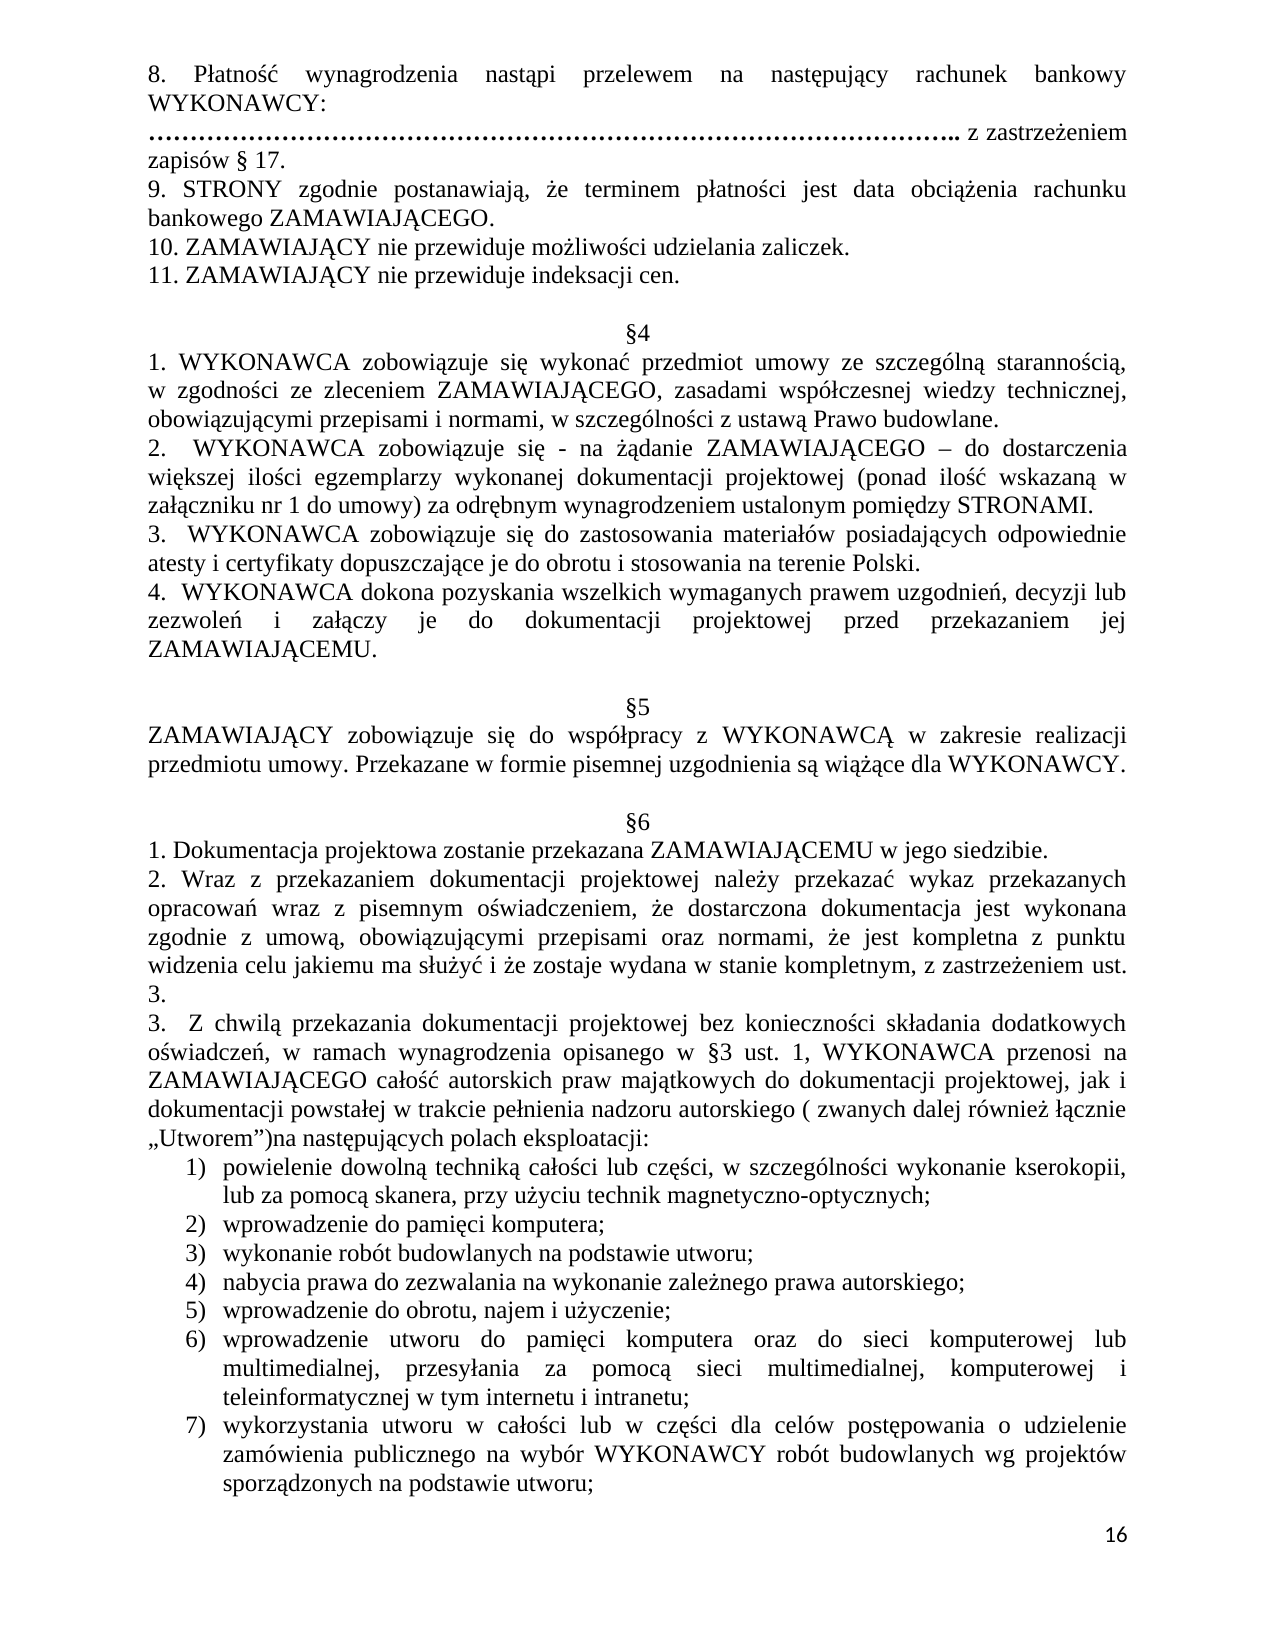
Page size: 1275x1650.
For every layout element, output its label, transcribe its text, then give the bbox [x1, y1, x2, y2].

text ZAMAWIAJĄCY zobowiązuje się do współpracy z WYKONAWCĄ w zakresie realizacji przedmiotu umowy. Przekazane w formie pisemnej uzgodnienia są wiążące dla WYKONAWCY. [148, 720, 1127, 778]
list wykorzystania utworu w całości lub w części dla celów postępowania o udzielenie zamówienia publicznego na wybór WYKONAWCY robót budowlanych wg projektów sporządzonych na podstawie utworu; [185, 1410, 1127, 1497]
text 10. ZAMAWIAJĄCY nie przewiduje możliwości udzielania zaliczek. [148, 232, 1127, 260]
text 1. WYKONAWCA zobowiązuje się wykonać przedmiot umowy ze szczególną starannością, w zgodności ze zleceniem ZAMAWIAJĄCEGO, zasadami współczesnej wiedzy technicznej, obowiązującymi przepisami i normami, w szczególności z ustawą Prawo budowlane. [148, 347, 1127, 433]
text 4. WYKONAWCA dokona pozyskania wszelkich wymaganych prawem uzgodnień, decyzji lub zezwoleń i załączy je do dokumentacji projektowej przed przekazaniem jej ZAMAWIAJĄCEMU. [148, 577, 1127, 663]
text §4 [148, 318, 1127, 347]
list wprowadzenie do pamięci komputera; [185, 1209, 1127, 1238]
text 1. Dokumentacja projektowa zostanie przekazana ZAMAWIAJĄCEMU w jego siedzibie. [148, 835, 1127, 864]
text 9. STRONY zgodnie postanawiają, że terminem płatności jest data obciążenia rachunku bankowego ZAMAWIAJĄCEGO. [148, 174, 1127, 232]
text …………………………………………………………………………………….. z zastrzeżeniem zapisów § 17. [148, 117, 1127, 174]
text 2. WYKONAWCA zobowiązuje się - na żądanie ZAMAWIAJĄCEGO – do dostarczenia większej ilości egzemplarzy wykonanej dokumentacji projektowej (ponad ilość wskazaną w załączniku nr 1 do umowy) za odrębnym wynagrodzeniem ustalonym pomiędzy STRONAMI. [148, 433, 1127, 519]
text 3. WYKONAWCA zobowiązuje się do zastosowania materiałów posiadających odpowiednie atesty i certyfikaty dopuszczające je do obrotu i stosowania na terenie Polski. [148, 519, 1127, 577]
list wykonanie robót budowlanych na podstawie utworu; [185, 1238, 1127, 1267]
text §5 [148, 692, 1127, 720]
text 11. ZAMAWIAJĄCY nie przewiduje indeksacji cen. [148, 260, 1127, 289]
list wprowadzenie do obrotu, najem i użyczenie; [185, 1295, 1127, 1324]
text 8. Płatność wynagrodzenia nastąpi przelewem na następujący rachunek bankowy WYKONAWCY: [148, 59, 1127, 117]
list powielenie dowolną techniką całości lub części, w szczególności wykonanie kserokopii, lub za pomocą skanera, przy użyciu technik magnetyczno-optycznych; [185, 1152, 1127, 1209]
list nabycia prawa do zezwalania na wykonanie zależnego prawa autorskiego; [185, 1267, 1127, 1295]
list wprowadzenie utworu do pamięci komputera oraz do sieci komputerowej lub multimedialnej, przesyłania za pomocą sieci multimedialnej, komputerowej i teleinformatycznej w tym internetu i intranetu; [185, 1324, 1127, 1410]
text 3. Z chwilą przekazania dokumentacji projektowej bez konieczności składania dodatkowych oświadczeń, w ramach wynagrodzenia opisanego w §3 ust. 1, WYKONAWCA przenosi na ZAMAWIAJĄCEGO całość autorskich praw majątkowych do dokumentacji projektowej, jak i dokumentacji powstałej w trakcie pełnienia nadzoru autorskiego ( zwanych dalej również łącznie „Utworem”)na następujących polach eksploatacji: [148, 1008, 1127, 1152]
text §6 [148, 807, 1127, 835]
text 2. Wraz z przekazaniem dokumentacji projektowej należy przekazać wykaz przekazanych opracowań wraz z pisemnym oświadczeniem, że dostarczona dokumentacja jest wykonana zgodnie z umową, obowiązującymi przepisami oraz normami, że jest kompletna z punktu widzenia celu jakiemu ma służyć i że zostaje wydana w stanie kompletnym, z zastrzeżeniem ust. 3. [148, 864, 1127, 1008]
